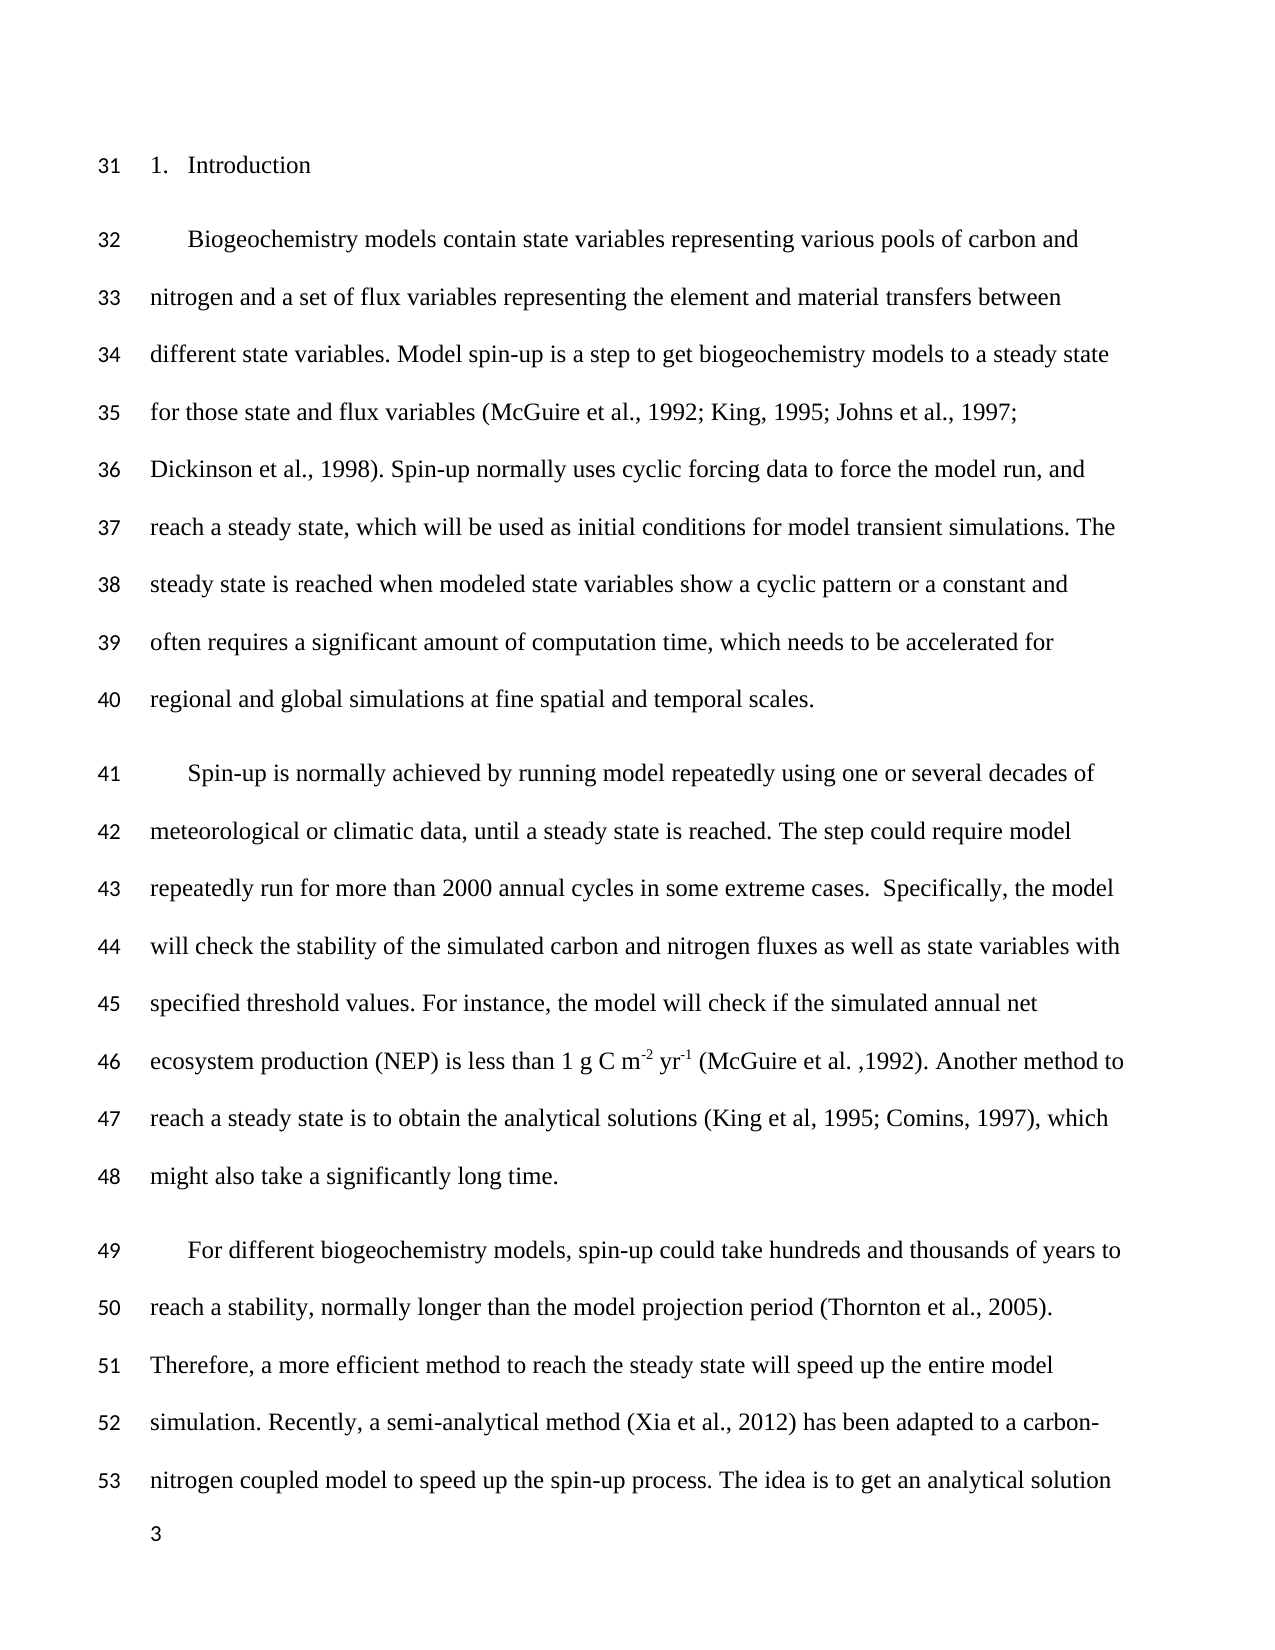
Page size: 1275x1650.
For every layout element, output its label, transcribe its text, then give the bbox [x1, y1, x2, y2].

text Spin-up is normally achieved by running model repeatedly using one or several decades of meteorological or climatic data, until a steady state is reached. The step could require model repeatedly run for more than 2000 annual cycles in some extreme cases. Specifically, the model will check the stability of the simulated carbon and nitrogen fluxes as well as state variables with specified threshold values. For instance, the model will check if the simulated annual net ecosystem production (NEP) is less than 1 g C m-2 yr-1 (McGuire et al. ,1992). Another method to reach a steady state is to obtain the analytical solutions (King et al, 1995; Comins, 1997), which might also take a significantly long time. [150, 758, 1125, 1189]
text Biogeochemistry models contain state variables representing various pools of carbon and nitrogen and a set of flux variables representing the element and material transfers between different state variables. Model spin-up is a step to get biogeochemistry models to a steady state for those state and flux variables (McGuire et al., 1992; King, 1995; Johns et al., 1997; Dickinson et al., 1998). Spin-up normally uses cyclic forcing data to force the model run, and reach a steady state, which will be used as initial conditions for model transient simulations. The steady state is reached when modeled state variables show a cyclic pattern or a constant and often requires a significant amount of computation time, which needs to be accelerated for regional and global simulations at fine spatial and temporal scales. [150, 224, 1125, 713]
list Introduction [150, 150, 1125, 179]
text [150, 1235, 1125, 1494]
